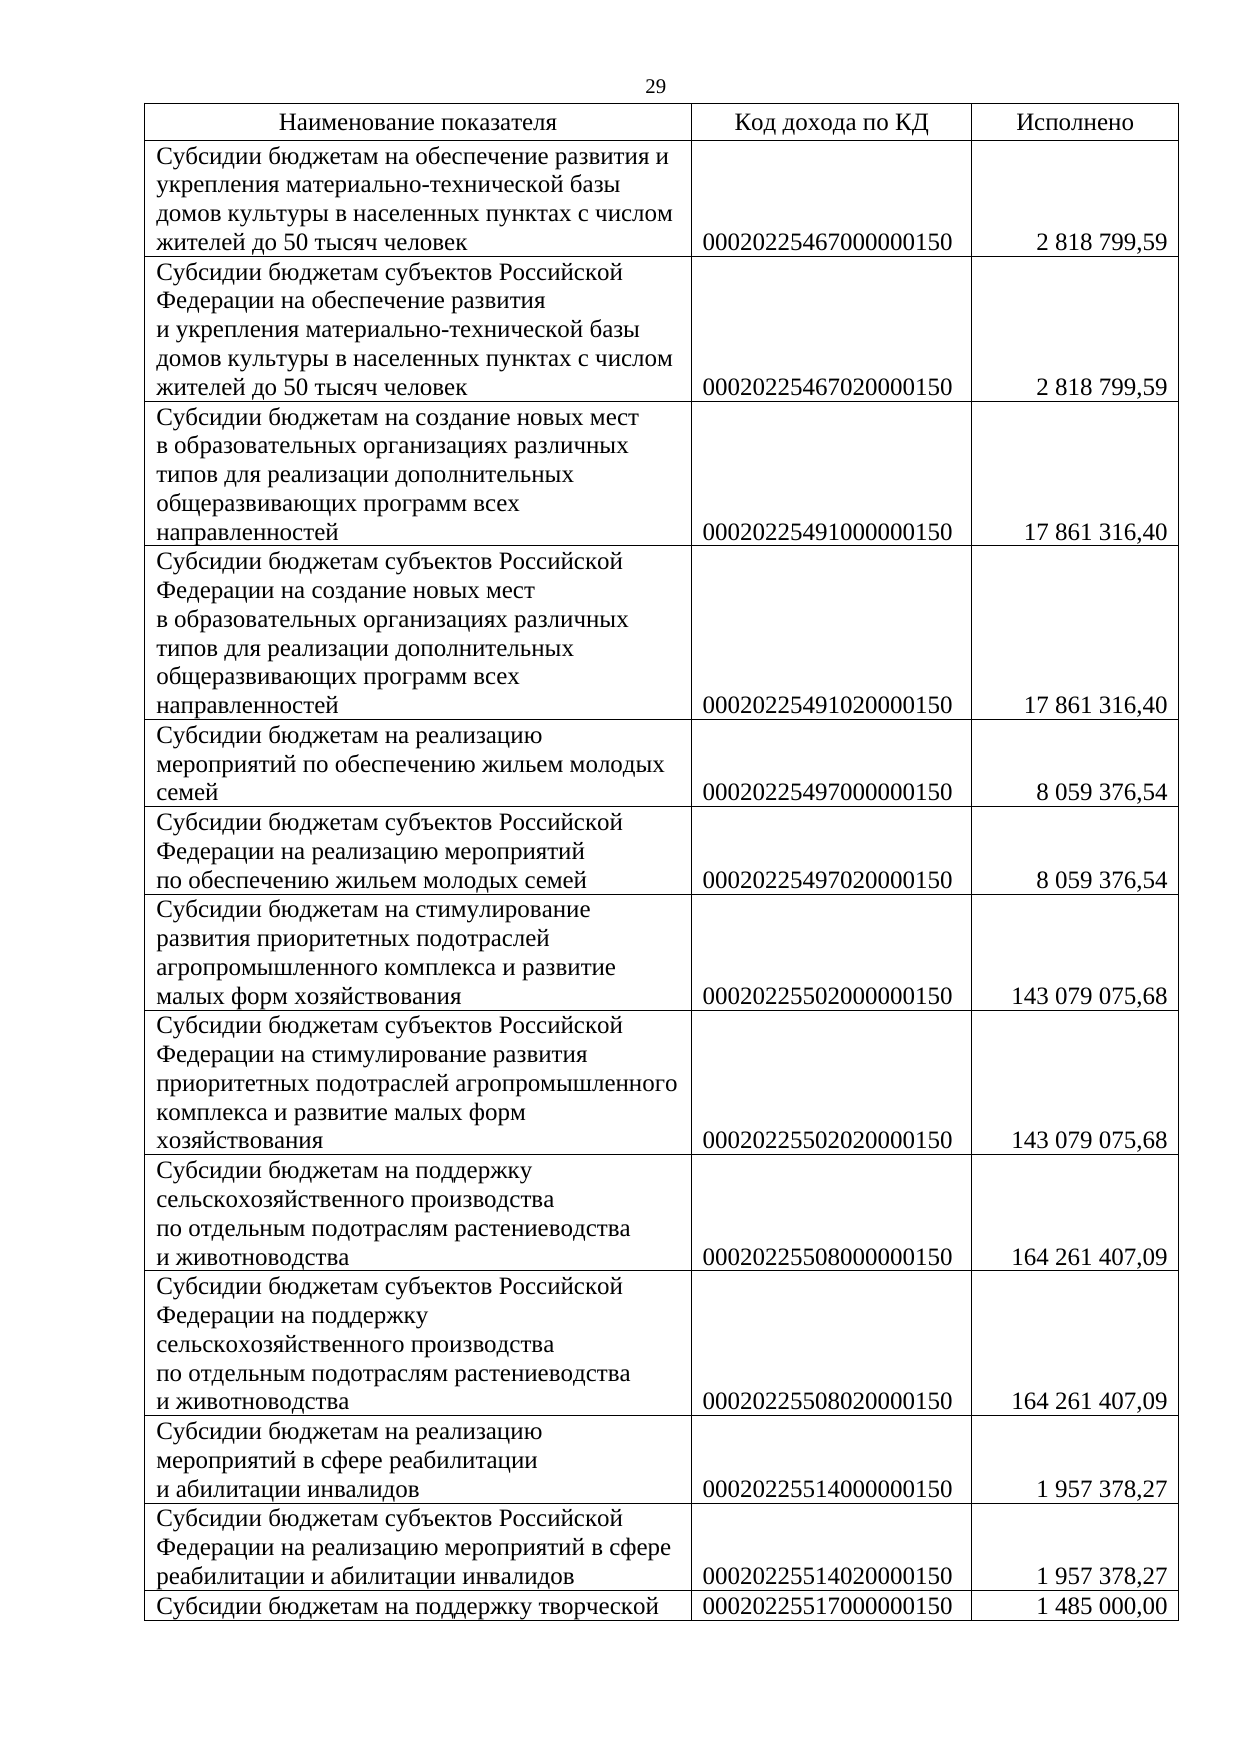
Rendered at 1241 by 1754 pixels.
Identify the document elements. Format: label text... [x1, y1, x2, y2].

table_cell 1 957 378,27 [972, 1416, 1178, 1502]
table_cell 00020225497020000150 [692, 807, 971, 893]
table_cell Субсидии бюджетам на создание новых мест в образовательных организациях различных типов для реализации дополнительных общеразвивающих программ всех направленностей [145, 402, 691, 545]
table_cell Субсидии бюджетам субъектов Российской Федерации на создание новых мест в образовательных организациях различных типов для реализации дополнительных общеразвивающих программ всех направленностей [145, 546, 691, 719]
table_cell 00020225491000000150 [692, 402, 971, 545]
table_cell 00020225497000000150 [692, 720, 971, 806]
table_header Наименование показателя [145, 104, 691, 140]
table_cell 2 818 799,59 [972, 257, 1178, 401]
table_cell Субсидии бюджетам на поддержку сельскохозяйственного производства по отдельным подотраслям растениеводства и животноводства [145, 1155, 691, 1270]
table_cell Субсидии бюджетам субъектов Российской Федерации на поддержку сельскохозяйственного производства по отдельным подотраслям растениеводства и животноводства [145, 1271, 691, 1415]
table_cell Субсидии бюджетам на реализацию мероприятий по обеспечению жильем молодых семей [145, 720, 691, 806]
table_cell 00020225508020000150 [692, 1271, 971, 1415]
table_cell 00020225508000000150 [692, 1155, 971, 1270]
table_header Исполнено [972, 104, 1178, 140]
table_cell 2 818 799,59 [972, 141, 1178, 256]
table_cell 143 079 075,68 [972, 1011, 1178, 1154]
table_cell Субсидии бюджетам на стимулирование развития приоритетных подотраслей агропромышленного комплекса и развитие малых форм хозяйствования [145, 895, 691, 1009]
table_cell 1 957 378,27 [972, 1504, 1178, 1590]
table_cell 00020225514000000150 [692, 1416, 971, 1502]
table_cell Субсидии бюджетам субъектов Российской Федерации на стимулирование развития приоритетных подотраслей агропромышленного комплекса и развитие малых форм хозяйствования [145, 1011, 691, 1154]
table_header Код дохода по КД [692, 104, 971, 140]
table_cell Субсидии бюджетам субъектов Российской Федерации на обеспечение развития и укрепления материально-технической базы домов культуры в населенных пунктах с числом жителей до 50 тысяч человек [145, 257, 691, 401]
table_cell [145, 1591, 691, 1619]
table_cell 00020225491020000150 [692, 546, 971, 719]
table_cell Субсидии бюджетам на обеспечение развития и укрепления материально-технической базы домов культуры в населенных пунктах с числом жителей до 50 тысяч человек [145, 141, 691, 256]
table_cell 8 059 376,54 [972, 807, 1178, 893]
table_cell 17 861 316,40 [972, 402, 1178, 545]
table_cell Субсидии бюджетам субъектов Российской Федерации на реализацию мероприятий в сфере реабилитации и абилитации инвалидов [145, 1504, 691, 1590]
table_cell 00020225514020000150 [692, 1504, 971, 1590]
table_cell 8 059 376,54 [972, 720, 1178, 806]
table_cell 00020225467020000150 [692, 257, 971, 401]
table_cell 17 861 316,40 [972, 546, 1178, 719]
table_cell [692, 1591, 971, 1619]
table_cell 1 485 000,00 [972, 1591, 1178, 1619]
table_cell 00020225502000000150 [692, 895, 971, 1009]
table_cell Субсидии бюджетам субъектов Российской Федерации на реализацию мероприятий по обеспечению жильем молодых семей [145, 807, 691, 893]
table_cell 164 261 407,09 [972, 1155, 1178, 1270]
table_cell 164 261 407,09 [972, 1271, 1178, 1415]
table_cell 00020225502020000150 [692, 1011, 971, 1154]
table_cell 143 079 075,68 [972, 895, 1178, 1009]
table_cell Субсидии бюджетам на реализацию мероприятий в сфере реабилитации и абилитации инвалидов [145, 1416, 691, 1502]
table_cell 00020225467000000150 [692, 141, 971, 256]
